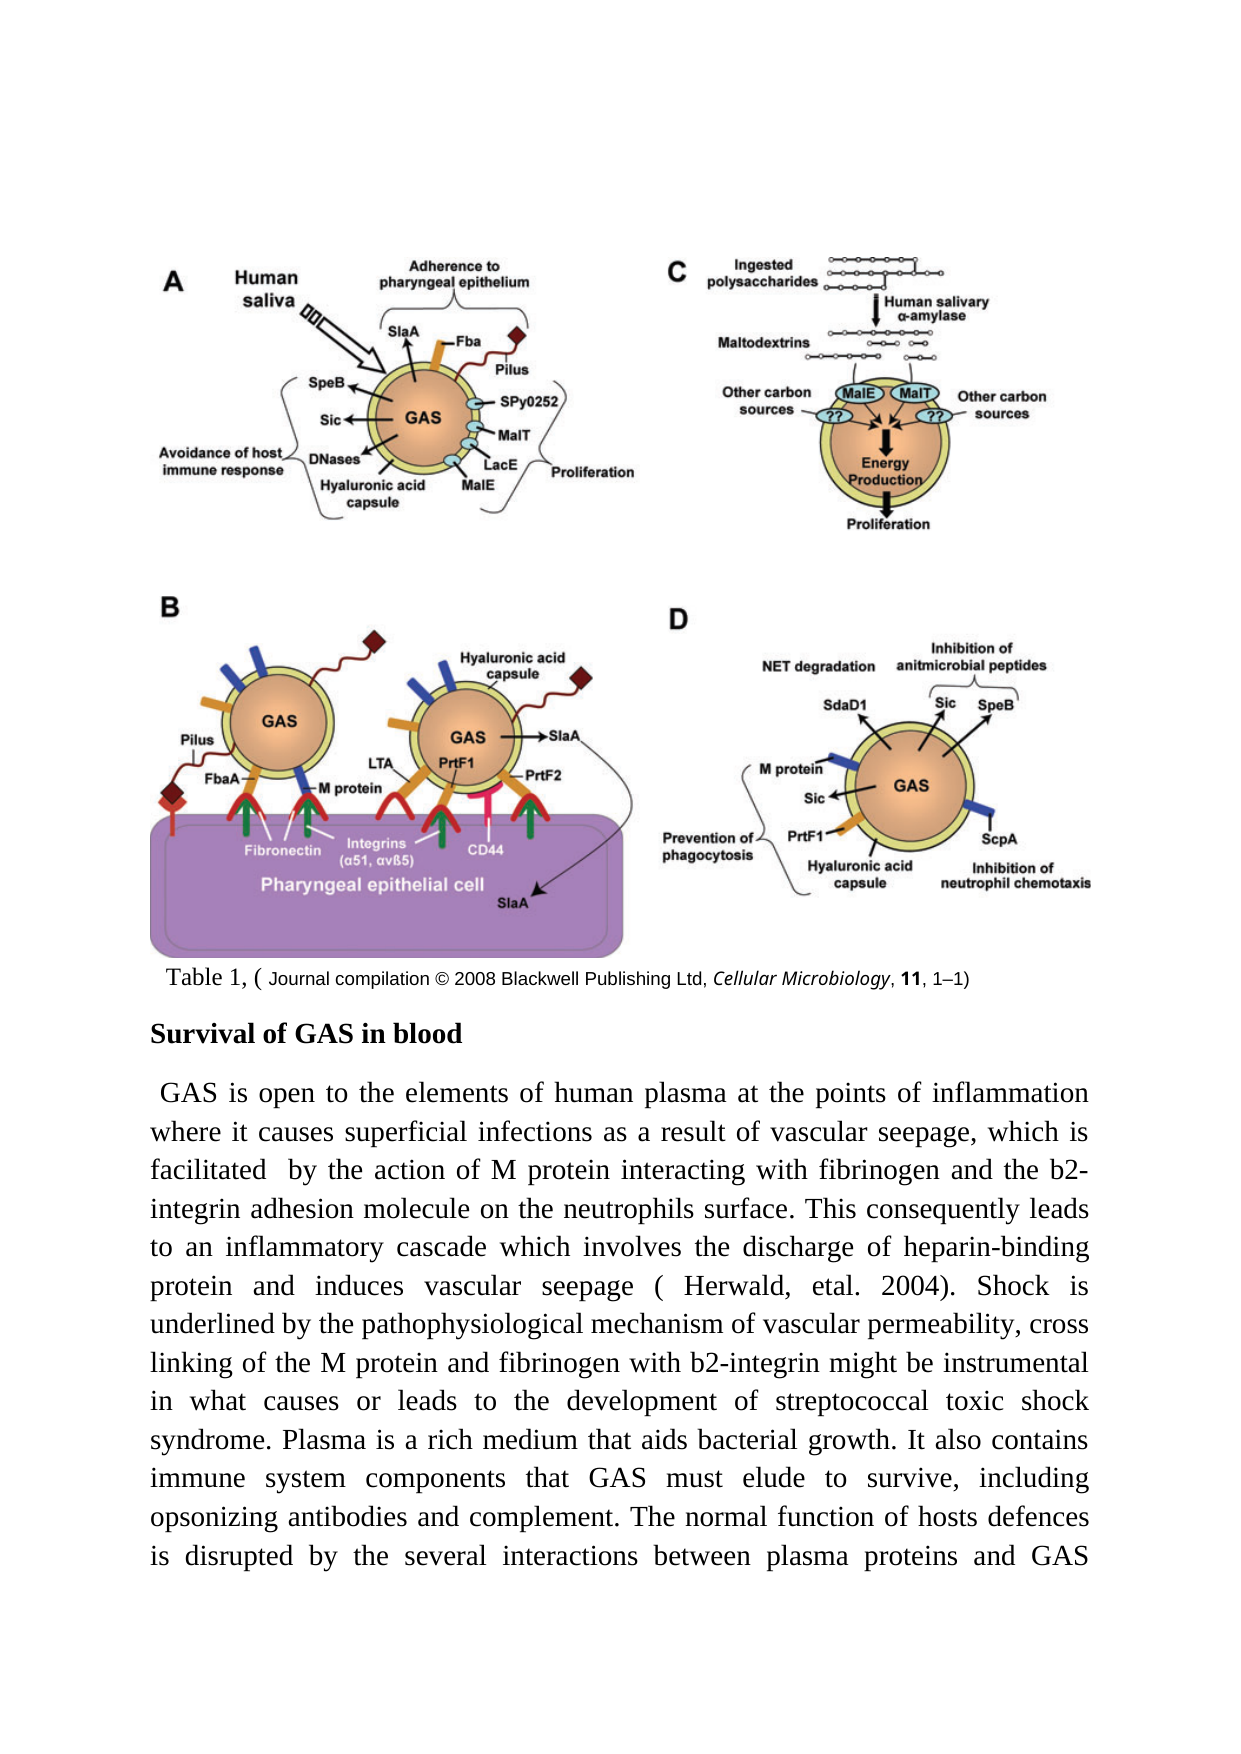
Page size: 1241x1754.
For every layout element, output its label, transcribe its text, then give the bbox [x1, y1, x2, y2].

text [150, 1075, 1090, 1571]
text Survival of GAS in blood [150, 1016, 1090, 1049]
text Table 1, ( Journal compilation © 2008 Blackwell Publishing Ltd, Cellular Microbiology, 11, 1–1) [150, 958, 1090, 991]
